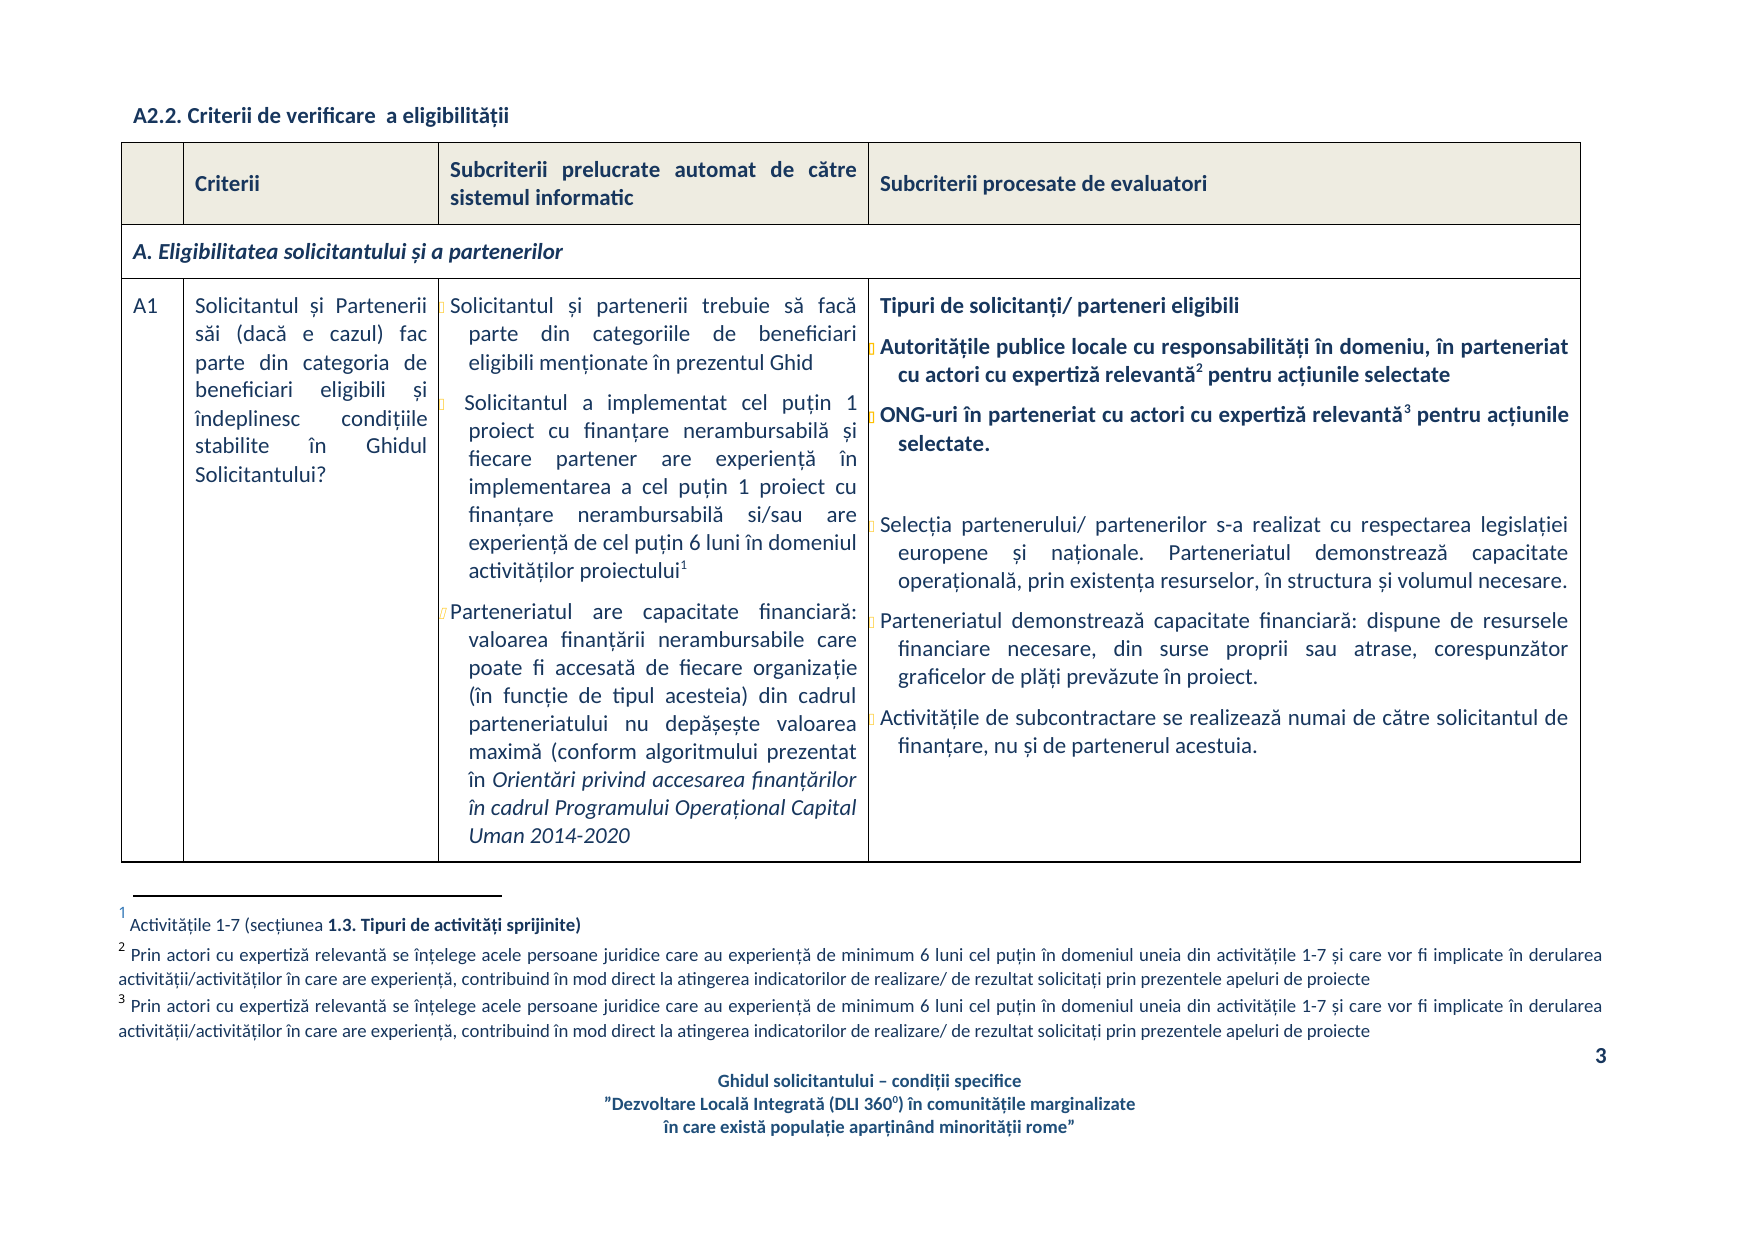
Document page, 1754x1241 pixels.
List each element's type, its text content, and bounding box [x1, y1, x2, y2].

table_header Subcriterii procesate de evaluatori [869, 143, 1580, 224]
table_cell Solicitantul și Partenerii săi (dacă e cazul) fac parte din categoria de beneficiari eligibili și îndeplinesc condițiile stabilite în Ghidul Solicitantului? [184, 279, 438, 861]
table_cell A. Eligibilitatea solicitantului şi a partenerilor [122, 225, 1580, 278]
table_cell Tipuri de solicitanți/ parteneri eligibili Autoritățile publice locale cu responsabilități în domeniu, în parteneriat cu actori cu expertiză relevantă pentru acțiunile selectate ONG-uri în parteneriat cu actori cu expertiză relevantă pentru acțiunile selectate. Selecția partenerului/ partenerilor s-a realizat cu respectarea legislației europene şi naționale. Parteneriatul demonstrează capacitate operațională, prin existența resurselor, în structura şi volumul necesare. Parteneriatul demonstrează capacitate financiară: dispune de resursele financiare necesare, din surse proprii sau atrase, corespunzător graficelor de plăți prevăzute în proiect. Activitățile de subcontractare se realizează numai de către solicitantul de finanțare, nu şi de partenerul acestuia. [869, 279, 1580, 861]
table_header Criterii [184, 143, 438, 224]
subtitle A2.2. Criterii de verificare a eligibilității [133, 101, 1606, 129]
table_header [122, 143, 183, 224]
table_header Subcriterii prelucrate automat de către sistemul informatic [439, 143, 868, 224]
table_cell A1 [122, 279, 183, 861]
table_cell Solicitantul și partenerii trebuie să facă parte din categoriile de beneficiari eligibili menționate în prezentul Ghid Solicitantul a implementat cel puțin 1 proiect cu finanțare nerambursabilă și fiecare partener are experiență în implementarea a cel puțin 1 proiect cu finanțare nerambursabilă si/sau are experiență de cel puțin 6 luni în domeniul activităților proiectului Parteneriatul are capacitate financiară: valoarea finanțării nerambursabile care poate fi accesată de fiecare organizație (în funcție de tipul acesteia) din cadrul parteneriatului nu depășește valoarea maximă (conform algoritmului prezentat în Orientări privind accesarea finanțărilor în cadrul Programului Operațional Capital Uman 2014-2020 Este prezentată motivarea selectării și rolul concret al fiecărui partener / fiecărui tip de parteneri. Fiecare dintre parteneri, acolo unde este cazul, este implicat în cel puțin o activitate relevantă (Prin activități relevante se înțeleg unele dintre activitățile 1-7 (secţiunea 1.3. Tipuri de activități sprijinite) și care contribuie în mod direct la atingerea indicatorilor de realizare/ de rezultat solicitați prin prezenta cerere de propuneri de proiecte [439, 279, 868, 861]
